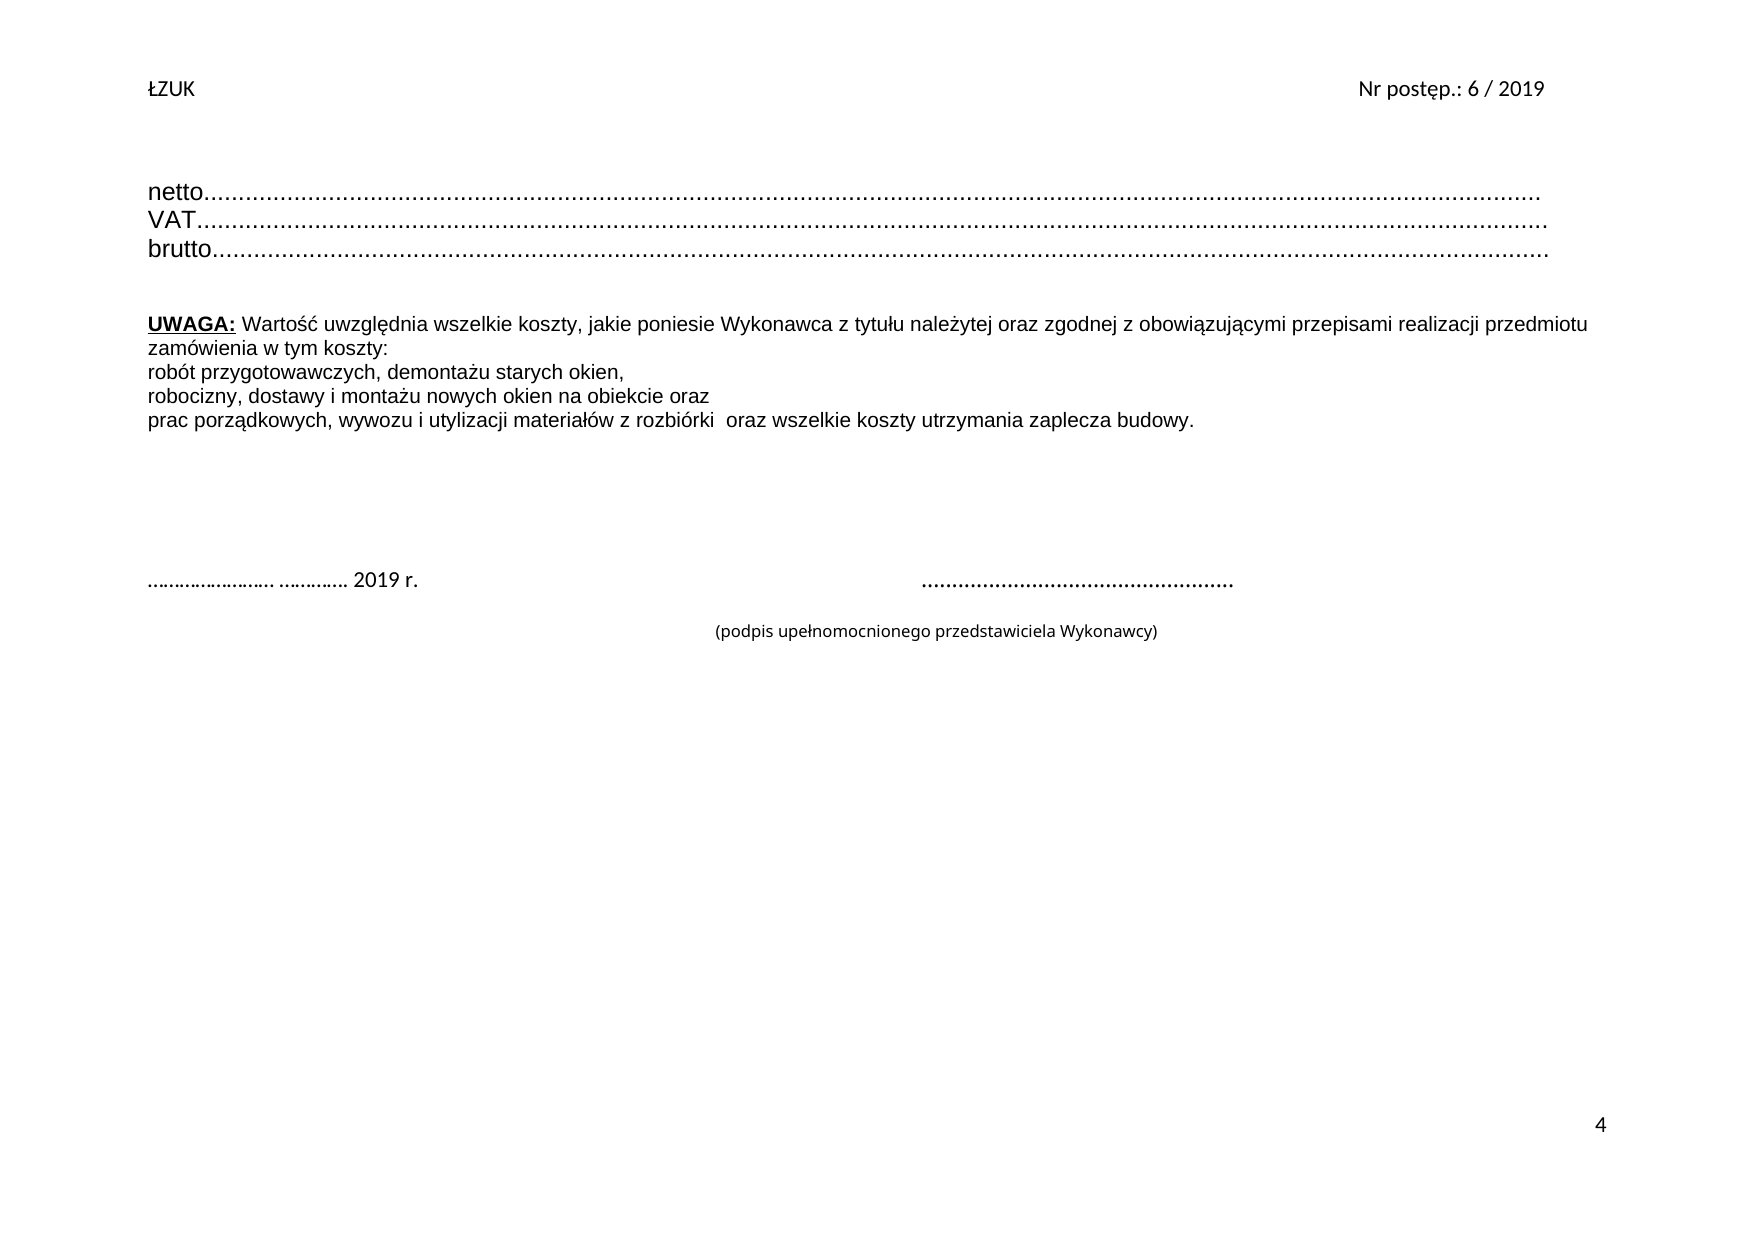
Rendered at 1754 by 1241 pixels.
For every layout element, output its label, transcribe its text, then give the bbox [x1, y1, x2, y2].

text (podpis upełnomocnionego przedstawiciela Wykonawcy) [148, 619, 1606, 642]
text netto................................................................................................................................................................................................. [148, 176, 1606, 205]
text …………………… …………. 2019 r. ................................................... [148, 563, 1606, 594]
text robocizny, dostawy i montażu nowych okien na obiekcie oraz [148, 384, 1606, 408]
text brutto................................................................................................................................................................................................. [148, 234, 1606, 263]
text robót przygotowawczych, demontażu starych okien, [148, 360, 1606, 384]
text UWAGA: Wartość uwzględnia wszelkie koszty, jakie poniesie Wykonawca z tytułu należytej oraz zgodnej z obowiązującymi przepisami realizacji przedmiotu zamówienia w tym koszty: [148, 312, 1606, 360]
text VAT................................................................................................................................................................................................... [148, 205, 1606, 234]
text prac porządkowych, wywozu i utylizacji materiałów z rozbiórki oraz wszelkie koszty utrzymania zaplecza budowy. [148, 408, 1606, 432]
